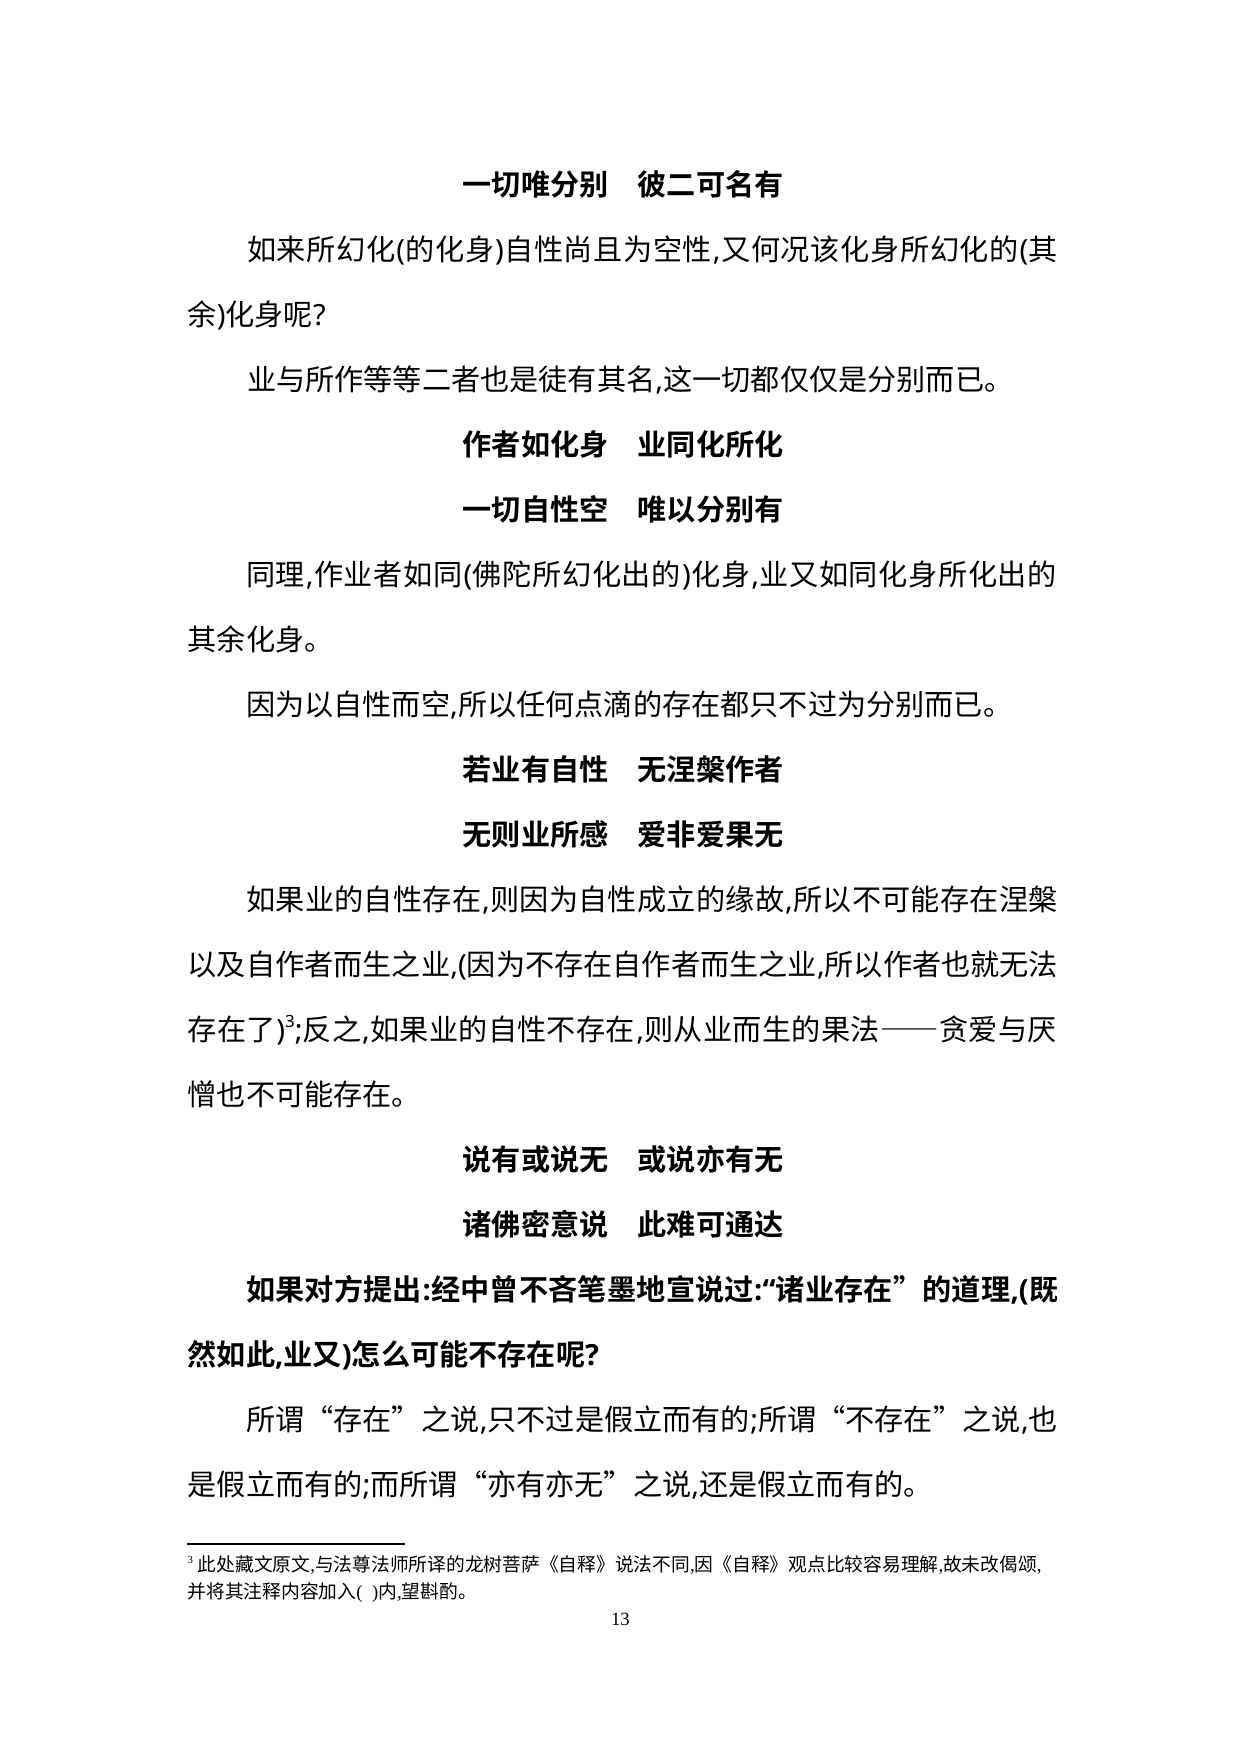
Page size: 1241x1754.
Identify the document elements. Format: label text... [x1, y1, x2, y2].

text 无则业所感 爱非爱果无 [187, 800, 1058, 865]
text 所谓“存在”之说,只不过是假立而有的;所谓“不存在”之说,也是假立而有的;而所谓“亦有亦无”之说,还是假立而有的。 [187, 1385, 1058, 1515]
text 若业有自性 无涅槃作者 [187, 735, 1058, 800]
text 一切自性空 唯以分别有 [187, 475, 1058, 540]
text 如来所幻化(的化身)自性尚且为空性,又何况该化身所幻化的(其余)化身呢? [187, 215, 1058, 345]
text 业与所作等等二者也是徒有其名,这一切都仅仅是分别而已。 [187, 345, 1058, 410]
text 诸佛密意说 此难可通达 [187, 1190, 1058, 1255]
text 同理,作业者如同(佛陀所幻化出的)化身,业又如同化身所化出的其余化身。 [187, 540, 1058, 670]
text 因为以自性而空,所以任何点滴的存在都只不过为分别而已。 [187, 670, 1058, 735]
text 如果业的自性存在,则因为自性成立的缘故,所以不可能存在涅槃以及自作者而生之业,(因为不存在自作者而生之业,所以作者也就无法存在了);反之,如果业的自性不存在,则从业而生的果法——贪爱与厌憎也不可能存在。 [187, 865, 1058, 1125]
text 说有或说无 或说亦有无 [187, 1125, 1058, 1190]
text 作者如化身 业同化所化 [187, 410, 1058, 475]
text 一切唯分别 彼二可名有 [187, 150, 1058, 215]
text 如果对方提出:经中曾不吝笔墨地宣说过:“诸业存在”的道理,(既然如此,业又)怎么可能不存在呢? [187, 1255, 1058, 1385]
